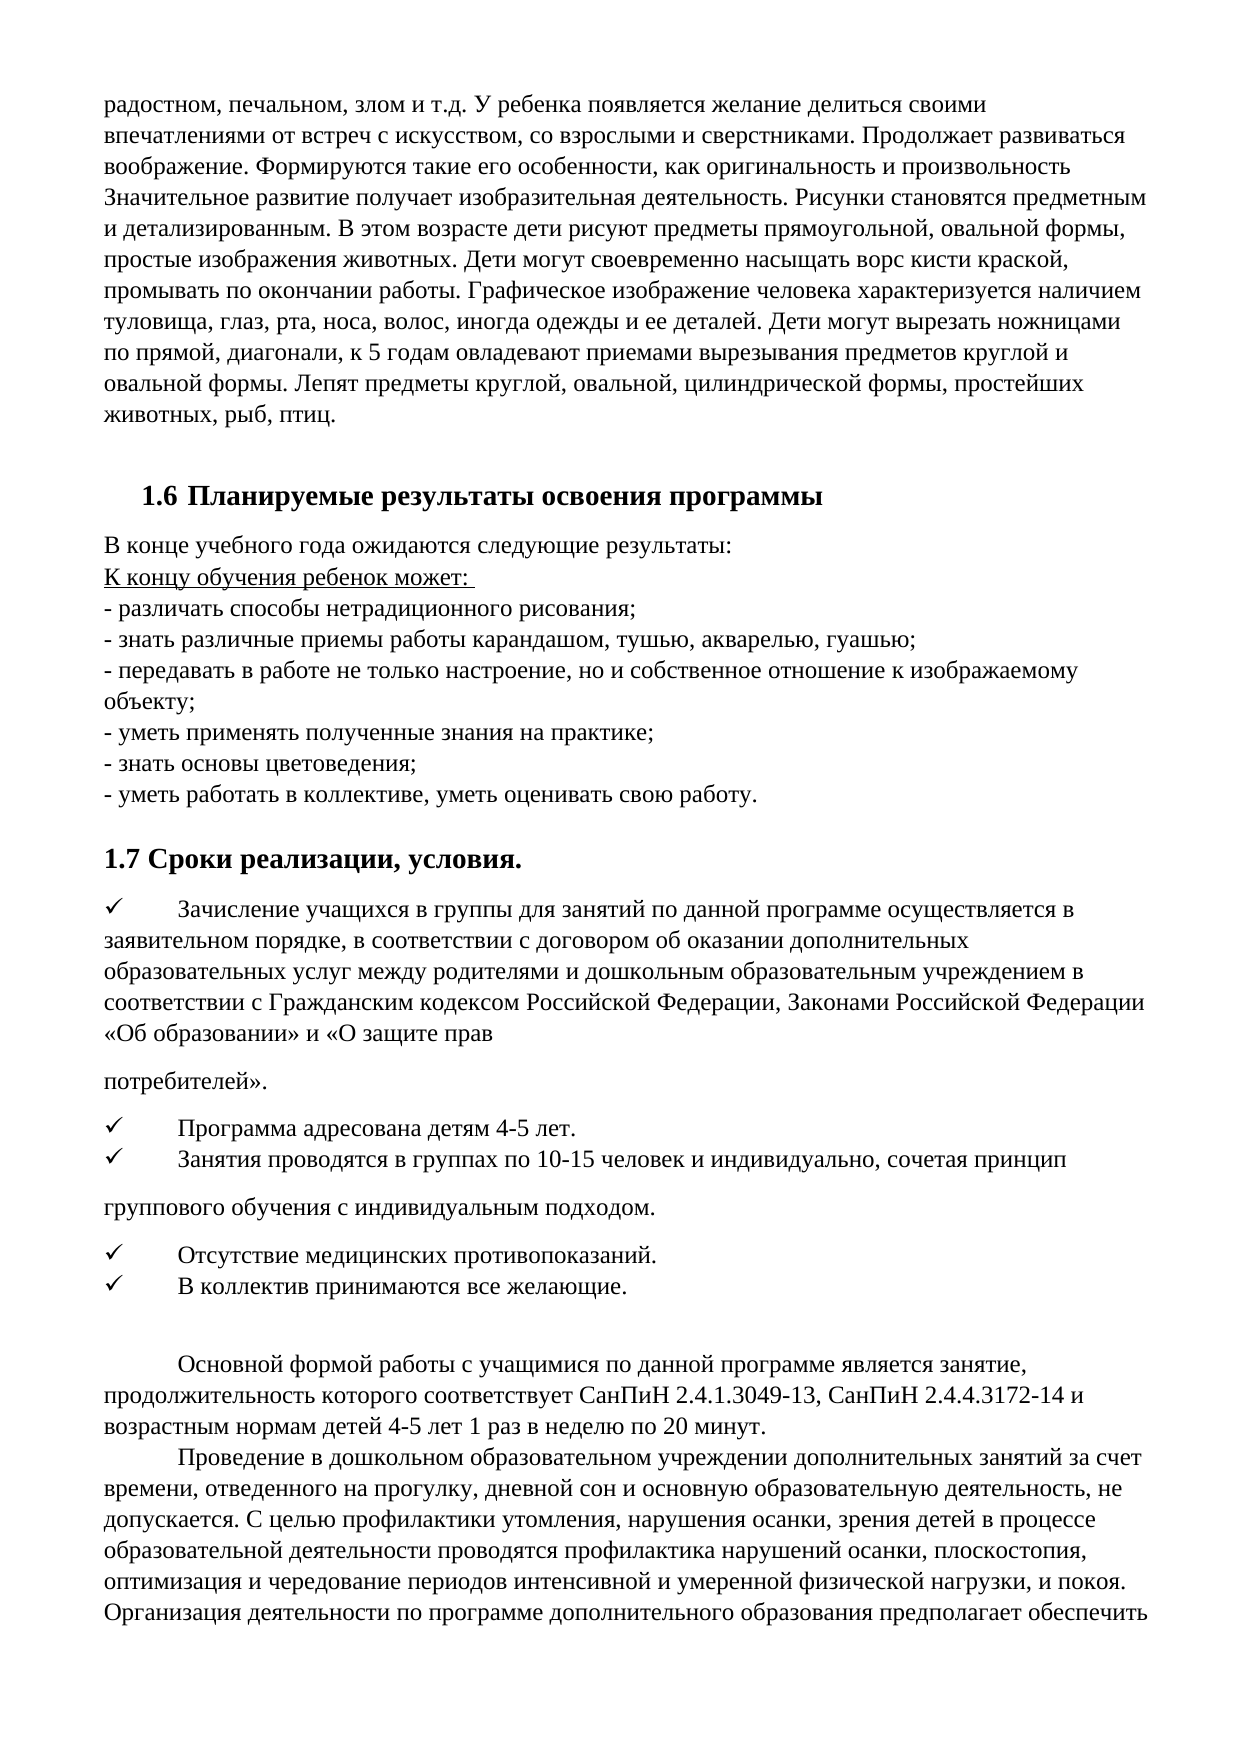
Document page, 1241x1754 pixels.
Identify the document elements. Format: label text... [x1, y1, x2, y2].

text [103, 1442, 1152, 1626]
text К концу обучения ребенок может: [103, 562, 1152, 590]
list Программа адресована детям 4-5 лет. [103, 1113, 1152, 1142]
text группового обучения с индивидуальным подходом. [103, 1192, 1152, 1221]
list Зачисление учащихся в группы для занятий по данной программе осуществляется в заявительном порядке, в соответствии с договором об оказании дополнительных образовательных услуг между родителями и дошкольным образовательным учреждением в соответствии с Гражданским кодексом Российской Федерации, Законами Российской Федерации «Об образовании» и «О защите прав [103, 894, 1152, 1047]
text - уметь применять полученные знания на практике; [103, 717, 1152, 746]
list В коллектив принимаются все желающие. [103, 1271, 1152, 1330]
list Занятия проводятся в группах по 10-15 человек и индивидуально, сочетая принцип [103, 1144, 1152, 1173]
text Основной формой работы с учащимися по данной программе является занятие, продолжительность которого соответствует СанПиН 2.4.1.3049-13, СанПиН 2.4.4.3172-14 и возрастным нормам детей 4-5 лет 1 раз в неделю по 20 минут. [103, 1349, 1152, 1439]
text - различать способы нетрадиционного рисования; [103, 593, 1152, 621]
text - знать различные приемы работы карандашом, тушью, акварелью, гуашью; [103, 624, 1152, 652]
text - уметь работать в коллективе, уметь оценивать свою работу. [103, 779, 1152, 808]
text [103, 89, 1152, 428]
list Планируемые результаты освоения программы [141, 478, 1152, 511]
text В конце учебного года ожидаются следующие результаты: [103, 531, 1152, 559]
text потребителей». [103, 1066, 1152, 1094]
text - передавать в работе не только настроение, но и собственное отношение к изображаемому объекту; [103, 655, 1152, 714]
text - знать основы цветоведения; [103, 748, 1152, 777]
text 1.7 Сроки реализации, условия. [103, 841, 1152, 874]
list Отсутствие медицинских противопоказаний. [103, 1240, 1152, 1269]
